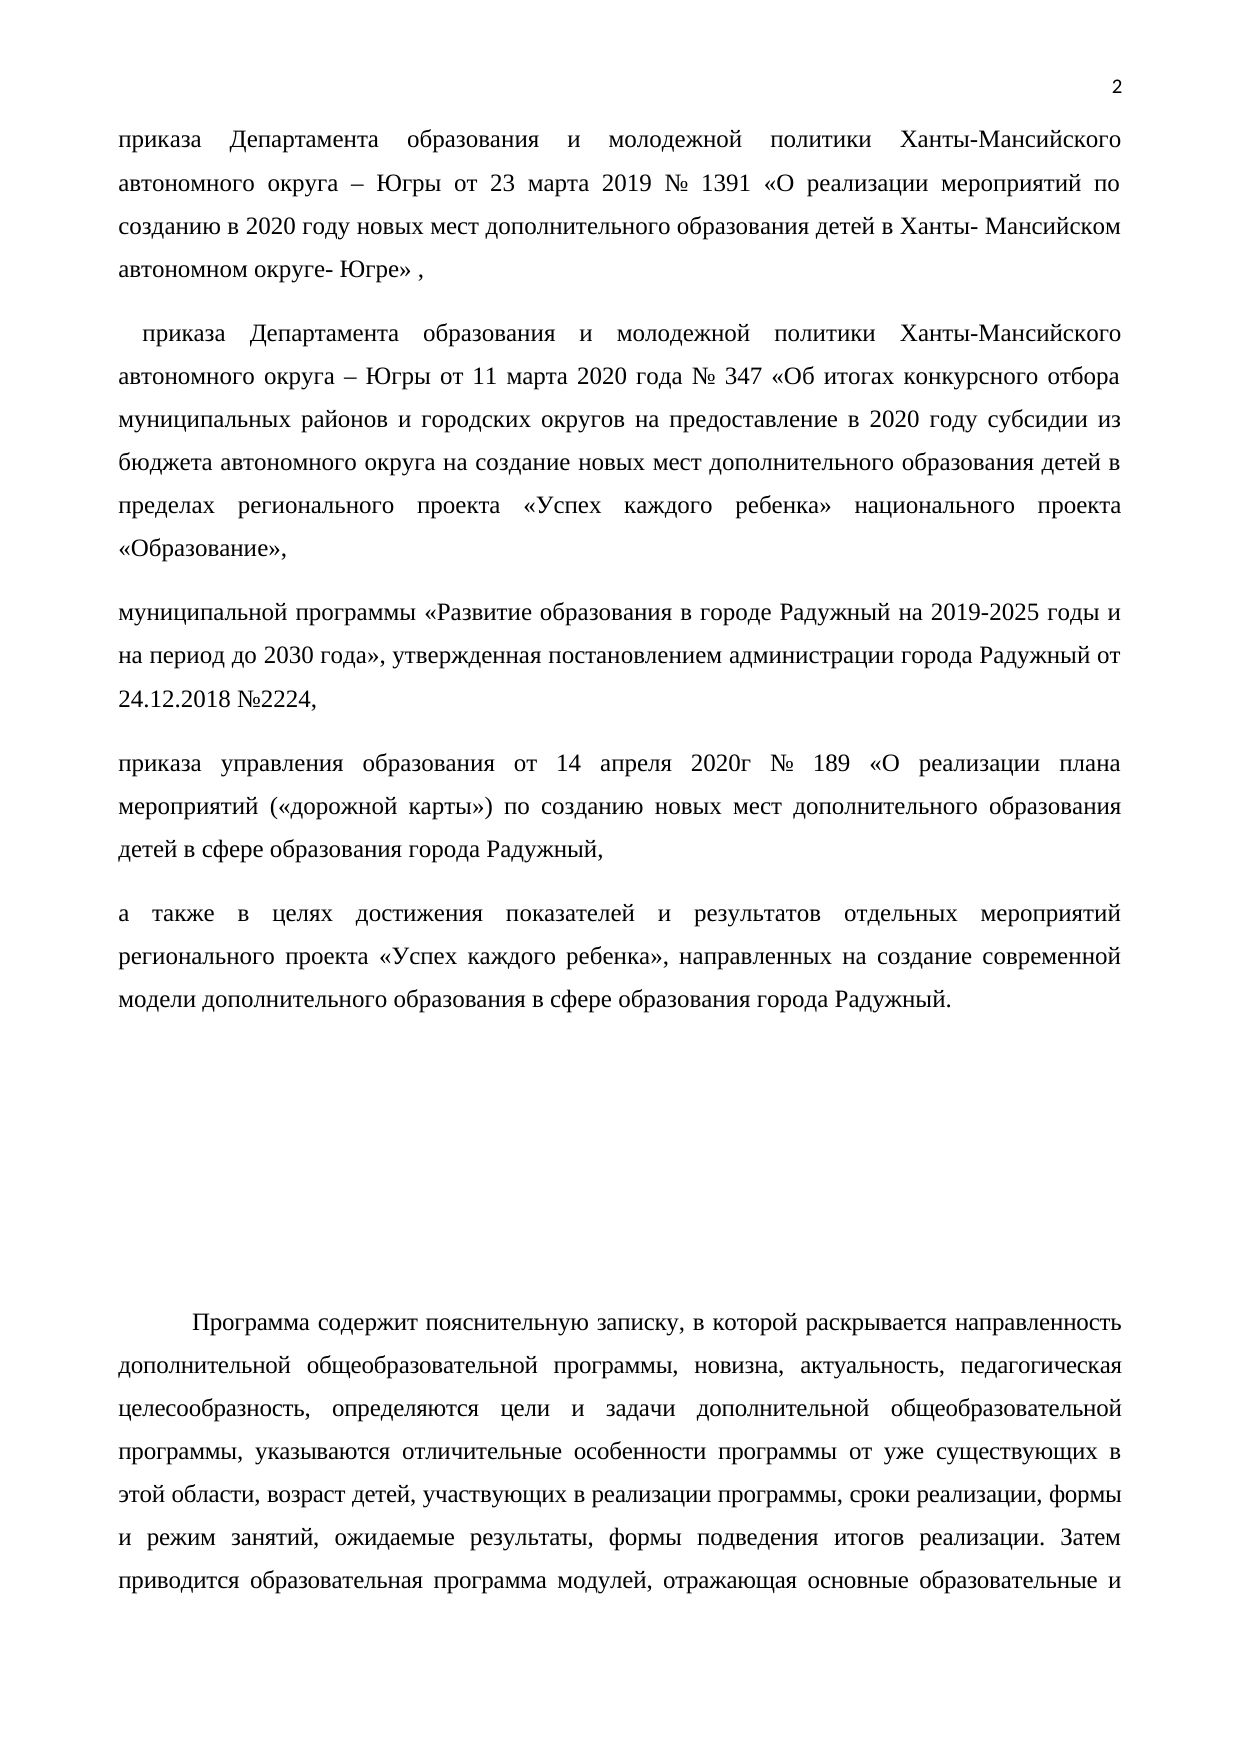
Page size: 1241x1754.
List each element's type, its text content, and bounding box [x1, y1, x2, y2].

text муниципальной программы «Развитие образования в городе Радужный на 2019-2025 годы и на период до 2030 года», утвержденная постановлением администрации города Радужный от 24.12.2018 №2224, [118, 597, 1122, 712]
text приказа Департамента образования и молодежной политики Ханты-Мансийского автономного округа – Югры от 23 марта 2019 № 1391 «О реализации мероприятий по созданию в 2020 году новых мест дополнительного образования детей в Ханты- Мансийском автономном округе- Югре» , [118, 124, 1122, 283]
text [118, 1307, 1122, 1594]
text а также в целях достижения показателей и результатов отдельных мероприятий регионального проекта «Успех каждого ребенка», направленных на создание современной модели дополнительного образования в сфере образования города Радужный. [118, 898, 1122, 1013]
text приказа управления образования от 14 апреля 2020г № 189 «О реализации плана мероприятий («дорожной карты») по созданию новых мест дополнительного образования детей в сфере образования города Радужный, [118, 748, 1122, 863]
text приказа Департамента образования и молодежной политики Ханты-Мансийского автономного округа – Югры от 11 марта 2020 года № 347 «Об итогах конкурсного отбора муниципальных районов и городских округов на предоставление в 2020 году субсидии из бюджета автономного округа на создание новых мест дополнительного образования детей в пределах регионального проекта «Успех каждого ребенка» национального проекта «Образование», [118, 318, 1122, 562]
